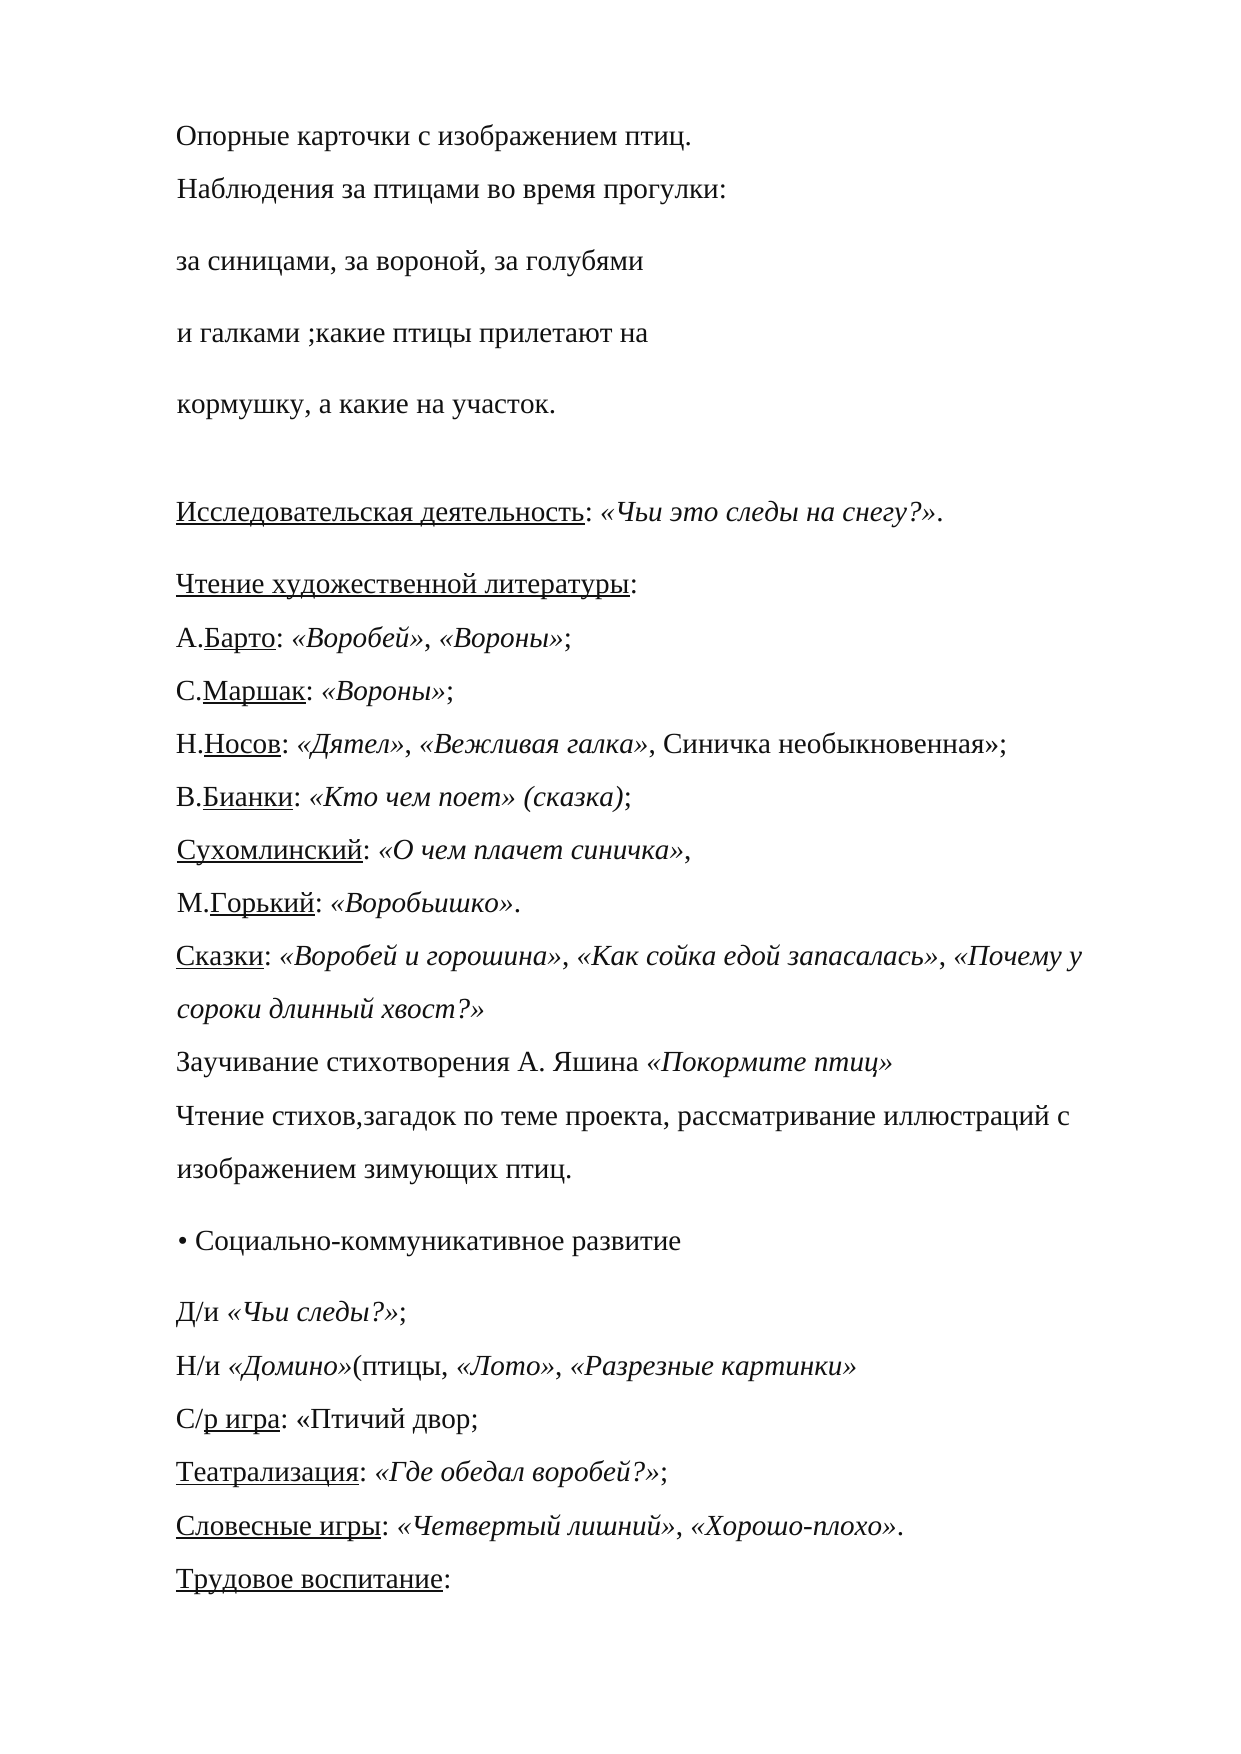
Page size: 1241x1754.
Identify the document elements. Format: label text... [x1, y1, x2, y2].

text Н/и «Домино»(птицы, «Лото», «Разрезные картинки» [176, 1348, 1133, 1381]
text Исследовательская деятельность: «Чьи это следы на снегу?». [176, 494, 1152, 528]
text Н.Носов: «Дятел», «Вежливая галка», Синичка необыкновенная»; [176, 726, 1152, 760]
text С/р игра: «Птичий двор; [176, 1401, 1152, 1435]
list Социально-коммуникативное развитие [177, 1223, 1152, 1256]
text Трудовое воспитание: [176, 1561, 1152, 1595]
text Сказки: «Воробей и горошина», «Как сойка едой запасалась», «Почему у сороки длинный хвост?» [176, 938, 1133, 1025]
text Чтение художественной литературы: [176, 566, 1152, 600]
text Заучивание стихотворения А. Яшина «Покормите птиц» [176, 1044, 1152, 1078]
text Д/и «Чьи следы?»; [176, 1294, 1133, 1328]
text Опорные карточки с изображением птиц. Наблюдения за птицами во время прогулки: [176, 118, 746, 205]
text Словесные игры: «Четвертый лишний», «Хорошо-плохо». [176, 1508, 1133, 1541]
text С.Маршак: «Вороны»; [176, 673, 1133, 707]
text Чтение стихов,загадок по теме проекта, рассматривание иллюстраций с изображением зимующих птиц. [176, 1098, 1152, 1184]
text А.Барто: «Воробей», «Вороны»; [176, 620, 1133, 653]
text В.Бианки: «Кто чем поет» (сказка); Сухомлинский: «О чем плачет синичка», М.Горький: «Воробьишко». [176, 779, 722, 919]
text Театрализация: «Где обедал воробей?»; [176, 1454, 1133, 1488]
text за синицами, за вороной, за голубями и галками ;какие птицы прилетают на кормушку, а какие на участок. [176, 243, 656, 420]
